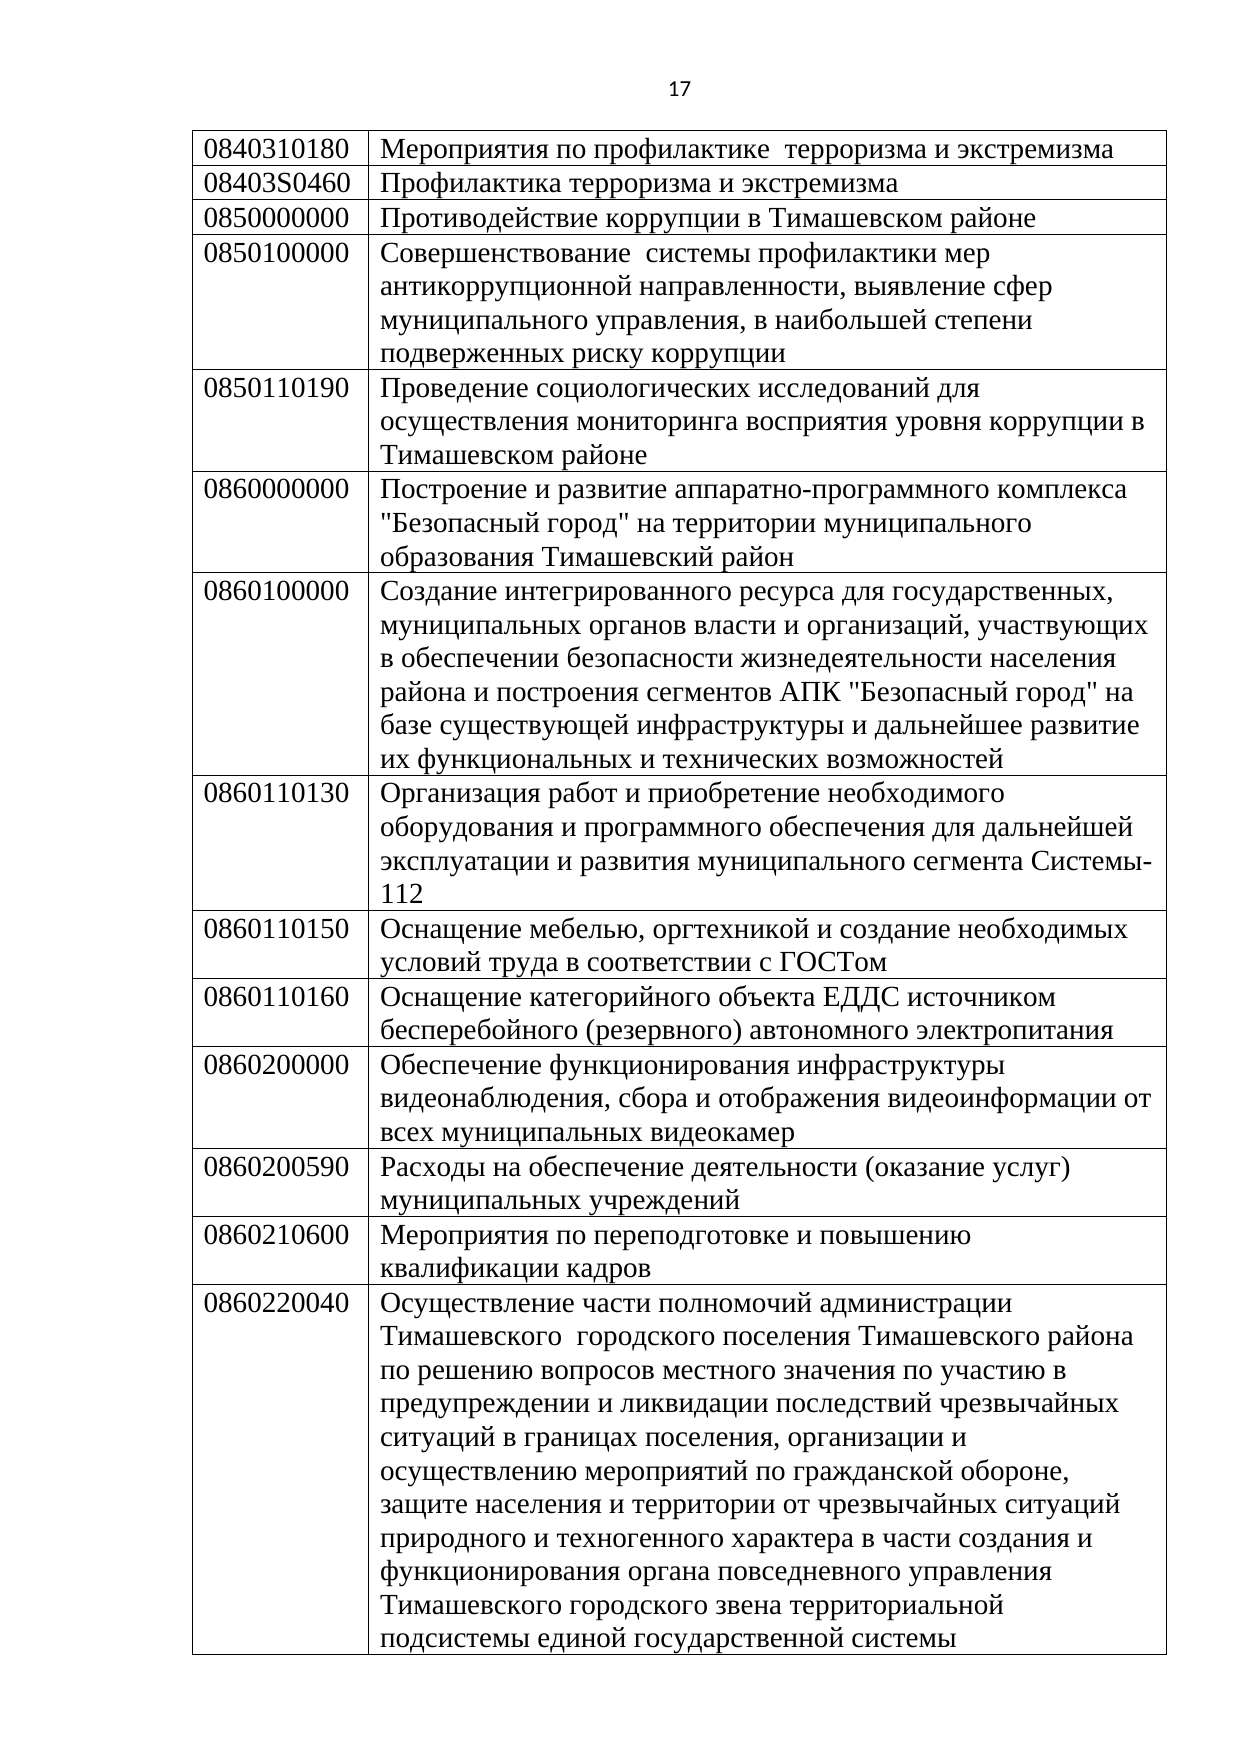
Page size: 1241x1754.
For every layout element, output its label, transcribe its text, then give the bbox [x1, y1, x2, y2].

table_cell Проведение социологических исследований для осуществления мониторинга восприятия уровня коррупции в Тимашевском районе [369, 370, 1166, 471]
table_cell 0850110190 [193, 370, 368, 471]
table_cell 0860110150 [193, 911, 368, 978]
table_cell Мероприятия по переподготовке и повышению квалификации кадров [369, 1217, 1166, 1284]
table_cell 0860100000 [193, 573, 368, 774]
table_cell 0860110160 [193, 979, 368, 1046]
table_cell 0860210600 [193, 1217, 368, 1284]
table_cell 0860200590 [193, 1149, 368, 1216]
table_cell Расходы на обеспечение деятельности (оказание услуг) муниципальных учреждений [369, 1149, 1166, 1216]
table_cell 0850100000 [193, 235, 368, 369]
table_cell 0860000000 [193, 472, 368, 572]
table_cell 0840310180 [193, 131, 368, 164]
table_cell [369, 1285, 1166, 1654]
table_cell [369, 131, 1166, 164]
table_cell Профилактика терроризма и экстремизма [369, 166, 1166, 199]
table_cell Совершенствование системы профилактики мер антикоррупционной направленности, выявление сфер муниципального управления, в наибольшей степени подверженных риску коррупции [369, 235, 1166, 369]
table_cell 0860110130 [193, 776, 368, 910]
table_cell Оснащение категорийного объекта ЕДДС источником бесперебойного (резервного) автономного электропитания [369, 979, 1166, 1046]
table_cell Обеспечение функционирования инфраструктуры видеонаблюдения, сбора и отображения видеоинформации от всех муниципальных видеокамер [369, 1047, 1166, 1148]
table_cell Оснащение мебелью, оргтехникой и создание необходимых условий труда в соответствии с ГОСТом [369, 911, 1166, 978]
table_cell 0860220040 [193, 1285, 368, 1654]
table_cell Построение и развитие аппаратно-программного комплекса "Безопасный город" на территории муниципального образования Тимашевский район [369, 472, 1166, 572]
table_cell 08403S0460 [193, 166, 368, 199]
table_cell Организация работ и приобретение необходимого оборудования и программного обеспечения для дальнейшей эксплуатации и развития муниципального сегмента Системы-112 [369, 776, 1166, 910]
table_cell Создание интегрированного ресурса для государственных, муниципальных органов власти и организаций, участвующих в обеспечении безопасности жизнедеятельности населения района и построения сегментов АПК "Безопасный город" на базе существующей инфраструктуры и дальнейшее развитие их функциональных и технических возможностей [369, 573, 1166, 774]
table_cell Противодействие коррупции в Тимашевском районе [369, 200, 1166, 234]
table_cell 0860200000 [193, 1047, 368, 1148]
table_cell 0850000000 [193, 200, 368, 234]
